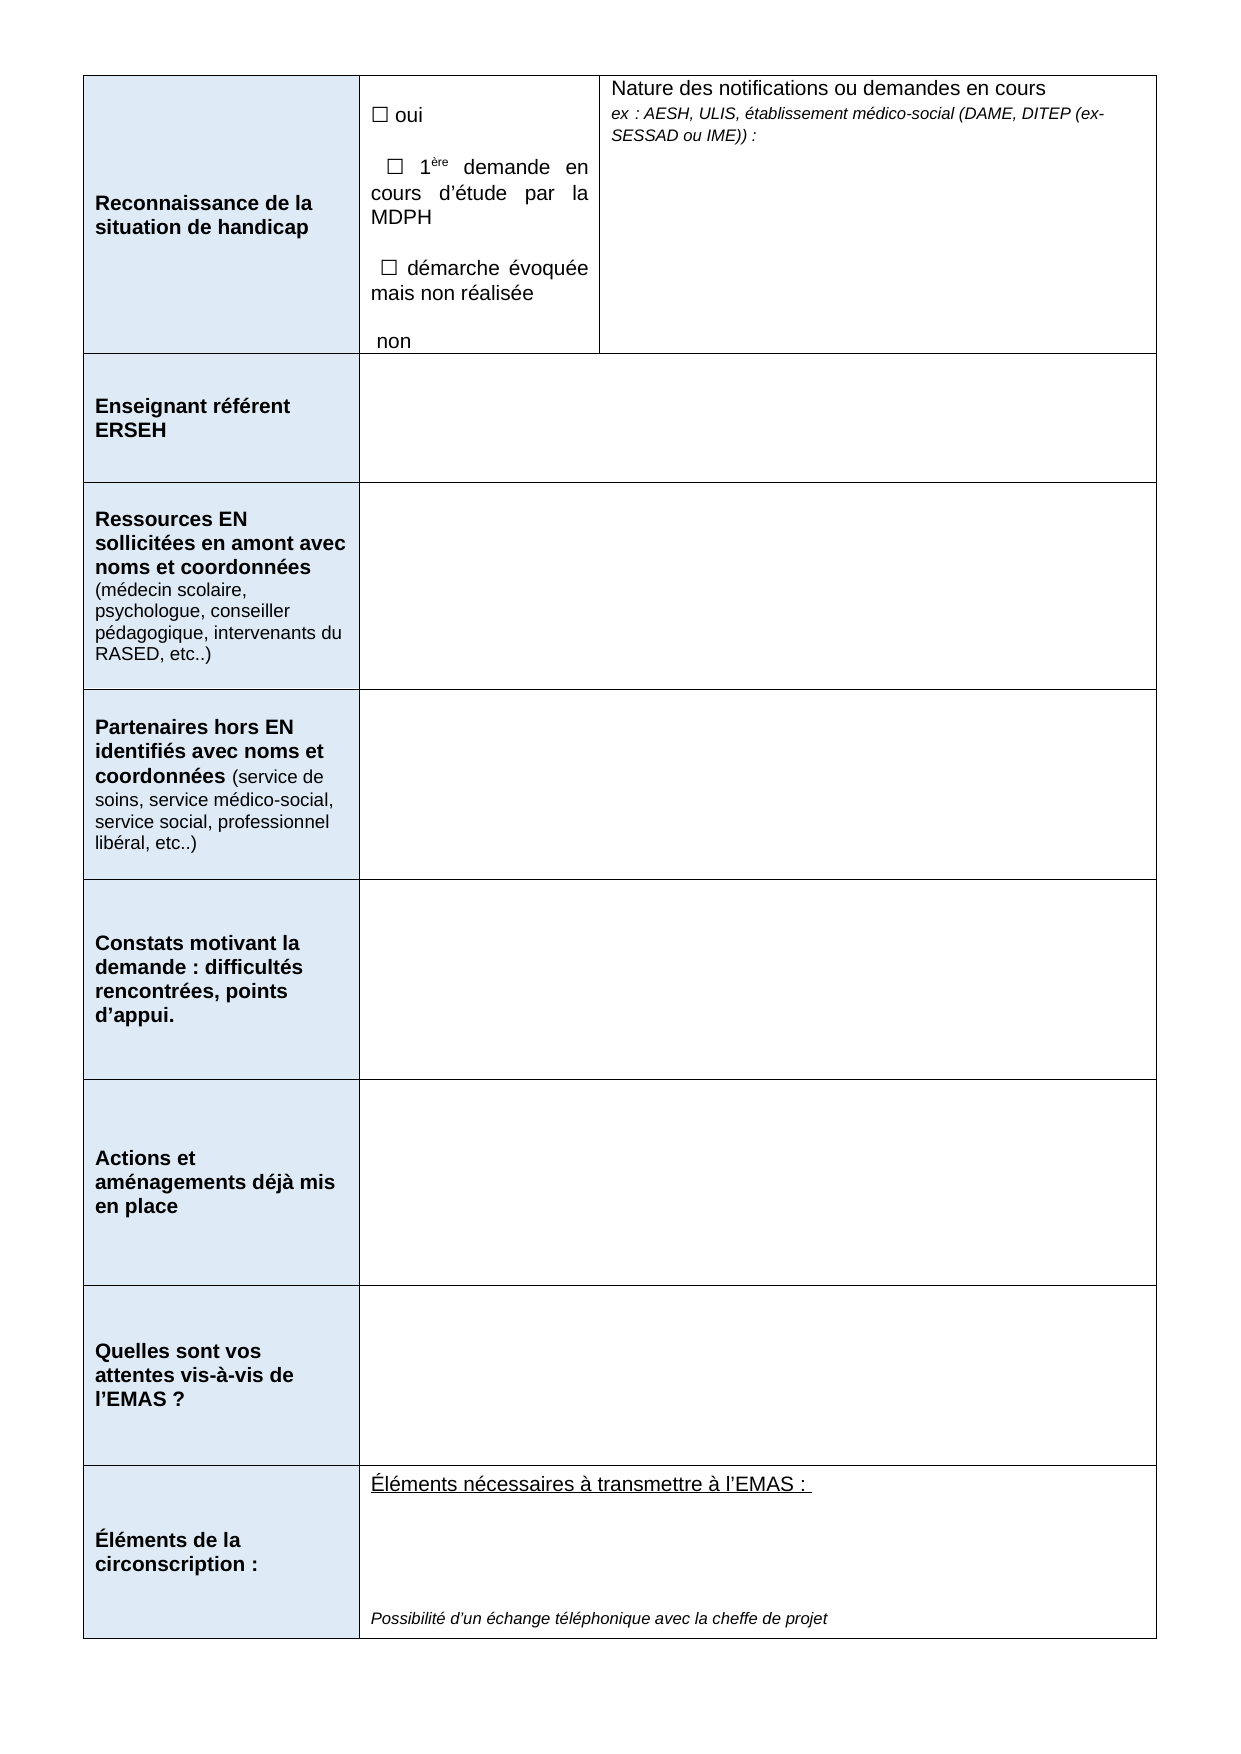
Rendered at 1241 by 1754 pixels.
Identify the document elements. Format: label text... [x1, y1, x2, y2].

table_cell Ressources EN sollicitées en amont avec noms et coordonnées (médecin scolaire, psychologue, conseiller pédagogique, intervenants du RASED, etc..) [84, 483, 359, 688]
table_cell [360, 1080, 1156, 1285]
table_cell Enseignant référent ERSEH [84, 354, 359, 482]
table_cell [360, 690, 1156, 879]
table_cell oui 1ère demande en cours d’étude par la MDPH démarche évoquée mais non réalisée non [360, 76, 599, 353]
table_cell Éléments de la circonscription : [84, 1466, 359, 1638]
table_cell Éléments nécessaires à transmettre à l’EMAS : Possibilité d’un échange téléphonique avec la cheffe de projet [360, 1466, 1156, 1638]
table_cell [360, 354, 1156, 482]
table_cell Actions et aménagements déjà mis en place [84, 1080, 359, 1285]
table_cell Reconnaissance de la situation de handicap [84, 76, 359, 353]
table_cell Constats motivant la demande : difficultés rencontrées, points d’appui. [84, 880, 359, 1079]
table_cell [360, 1286, 1156, 1465]
table_cell [360, 483, 1156, 688]
table_cell [360, 880, 1156, 1079]
table_cell Nature des notifications ou demandes en cours ex : AESH, ULIS, établissement médico-social (DAME, DITEP (ex-SESSAD ou IME)) : [600, 76, 1156, 353]
table_cell Quelles sont vos attentes vis-à-vis de l’EMAS ? [84, 1286, 359, 1465]
table_cell Partenaires hors EN identifiés avec noms et coordonnées (service de soins, service médico-social, service social, professionnel libéral, etc..) [84, 690, 359, 879]
